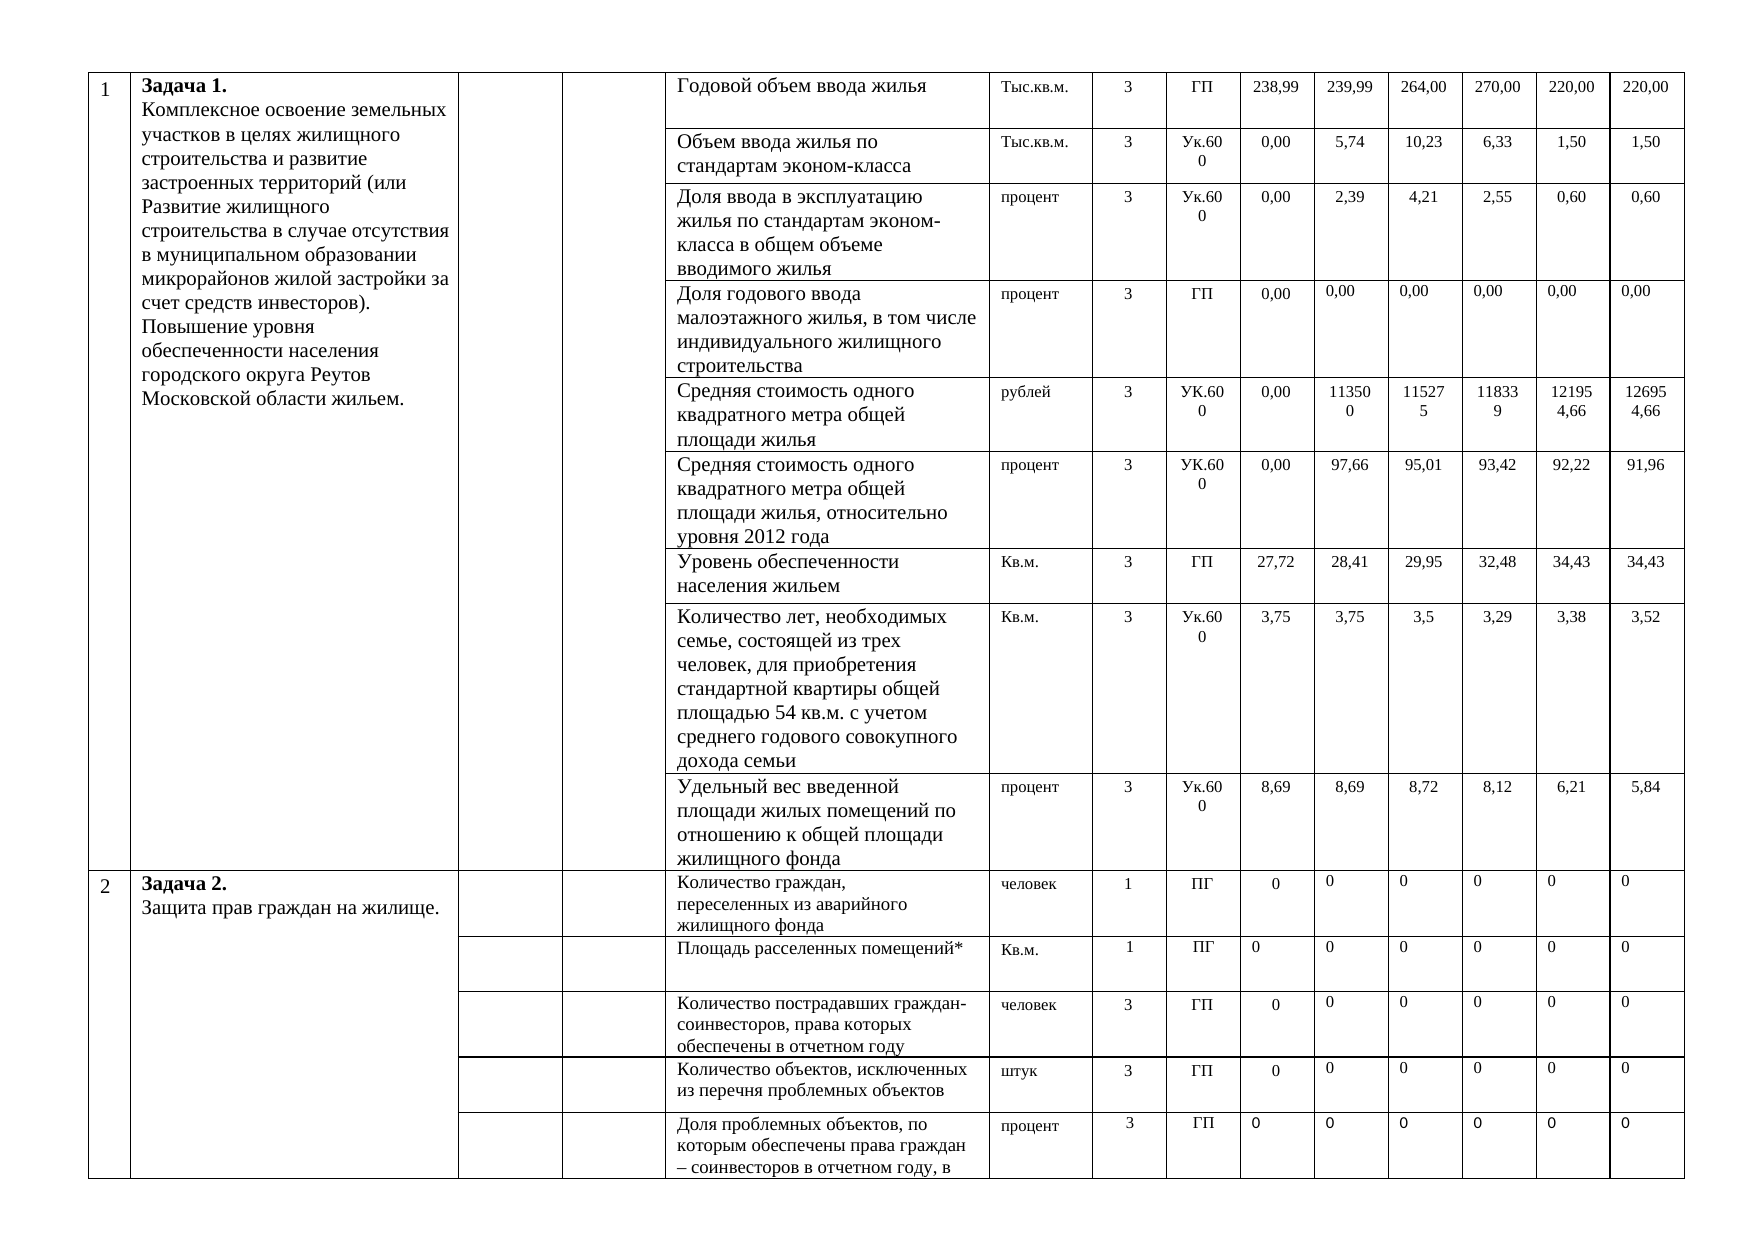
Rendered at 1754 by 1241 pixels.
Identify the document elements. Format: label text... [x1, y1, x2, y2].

table_cell 1 [1093, 871, 1166, 936]
table_cell процент [990, 774, 1092, 870]
table_cell 0,00 [1241, 378, 1314, 451]
table_cell [563, 1058, 665, 1112]
table_cell 32,48 [1463, 549, 1536, 603]
table_cell [459, 992, 562, 1056]
table_cell Количество граждан, переселенных из аварийного жилищного фонда [666, 871, 989, 936]
table_cell 6,21 [1537, 774, 1609, 870]
table_cell процент [990, 1113, 1092, 1177]
table_cell 0 [1389, 937, 1462, 991]
table_cell 0,00 [1241, 452, 1314, 548]
table_cell процент [990, 452, 1092, 548]
table_cell 0 [1241, 1058, 1314, 1112]
table_cell Количество пострадавших граждан-соинвесторов, права которых обеспечены в отчетном году [666, 992, 989, 1056]
table_cell Уровень обеспеченности населения жильем [666, 549, 989, 603]
table_cell 0,60 [1537, 184, 1609, 280]
table_cell 0 [1611, 1113, 1684, 1177]
table_cell 121954,66 [1537, 378, 1609, 451]
table_cell 0,00 [1241, 129, 1314, 183]
table_cell 1,50 [1611, 129, 1684, 183]
table_cell УК.600 [1167, 378, 1240, 451]
table_cell 5,74 [1315, 129, 1388, 183]
table_cell Задача 1. Комплексное освоение земельных участков в целях жилищного строительства и развитие застроенных территорий (или Развитие жилищного строительства в случае отсутствия в муниципальном образовании микрорайонов жилой застройки за счет средств инвесторов). Повышение уровня обеспеченности населения городского округа Реутов Московской области жильем. [131, 73, 458, 870]
table_cell Задача 2. Защита прав граждан на жилище. [131, 871, 458, 1177]
table_cell 0 [1611, 1058, 1684, 1112]
table_cell 0,60 [1611, 184, 1684, 280]
table_cell 8,69 [1241, 774, 1314, 870]
table_cell [563, 871, 665, 936]
table_cell 97,66 [1315, 452, 1388, 548]
table_cell ПГ [1167, 937, 1240, 991]
table_cell человек [990, 992, 1092, 1056]
table_cell 3,29 [1463, 604, 1536, 772]
table_cell 0,00 [1315, 281, 1388, 377]
table_cell Объем ввода жилья по стандартам эконом-класса [666, 129, 989, 183]
table_cell 220,00 [1537, 73, 1609, 127]
table_cell 2,55 [1463, 184, 1536, 280]
table_cell 92,22 [1537, 452, 1609, 548]
table_cell ГП [1167, 1058, 1240, 1112]
table_cell 0 [1537, 992, 1609, 1056]
table_cell 3 [1093, 281, 1166, 377]
table_cell 2 [89, 871, 130, 1177]
table_cell 126954,66 [1611, 378, 1684, 451]
table_cell 3,75 [1315, 604, 1388, 772]
table_cell 3 [1093, 184, 1166, 280]
table_cell 0 [1315, 1113, 1388, 1177]
table_cell процент [990, 281, 1092, 377]
table_cell Удельный вес введенной площади жилых помещений по отношению к общей площади жилищного фонда [666, 774, 989, 870]
table_cell рублей [990, 378, 1092, 451]
table_cell ГП [1167, 549, 1240, 603]
table_cell 95,01 [1389, 452, 1462, 548]
table_cell 0 [1241, 1113, 1314, 1177]
table_cell 270,00 [1463, 73, 1536, 127]
table_cell 0 [1389, 992, 1462, 1056]
table_cell 0,00 [1611, 281, 1684, 377]
table_cell Годовой объем ввода жилья [666, 73, 989, 127]
table_cell 3 [1093, 378, 1166, 451]
table_cell [563, 73, 665, 870]
table_cell [563, 992, 665, 1056]
table_cell 0 [1389, 1113, 1462, 1177]
table_cell 1 [1093, 937, 1166, 991]
table_cell 0 [1611, 992, 1684, 1056]
table_cell 0 [1463, 1113, 1536, 1177]
table_cell 0 [1241, 992, 1314, 1056]
table_cell Количество объектов, исключенных из перечня проблемных объектов [666, 1058, 989, 1112]
table_cell 0,00 [1537, 281, 1609, 377]
table_cell 0 [1241, 871, 1314, 936]
table_cell 0 [1315, 871, 1388, 936]
table_cell 3 [1093, 774, 1166, 870]
table_cell Средняя стоимость одного квадратного метра общей площади жилья, относительно уровня 2012 года [666, 452, 989, 548]
table_cell Кв.м. [990, 604, 1092, 772]
table_cell [459, 1113, 562, 1177]
table_cell 3,75 [1241, 604, 1314, 772]
table_cell Площадь расселенных помещений* [666, 937, 989, 991]
table_cell 0 [1537, 1113, 1609, 1177]
table_cell [563, 937, 665, 991]
table_cell [563, 1113, 665, 1177]
table_cell 8,72 [1389, 774, 1462, 870]
table_cell 3,38 [1537, 604, 1609, 772]
table_cell 3 [1093, 129, 1166, 183]
table_cell Ук.600 [1167, 774, 1240, 870]
table_cell 0 [1611, 871, 1684, 936]
table_cell 3 [1093, 992, 1166, 1056]
table_cell 113500 [1315, 378, 1388, 451]
table_cell 10,23 [1389, 129, 1462, 183]
table_cell 93,42 [1463, 452, 1536, 548]
table_cell [459, 871, 562, 936]
table_cell ГП [1167, 992, 1240, 1056]
table_cell 0 [1315, 992, 1388, 1056]
table_cell 0 [1463, 992, 1536, 1056]
table_cell Тыс.кв.м. [990, 129, 1092, 183]
table_cell 28,41 [1315, 549, 1388, 603]
table_cell 34,43 [1537, 549, 1609, 603]
table_cell 3 [1093, 73, 1166, 127]
table_cell 34,43 [1611, 549, 1684, 603]
table_cell [459, 1058, 562, 1112]
table_cell 0 [1463, 1058, 1536, 1112]
table_cell [459, 73, 562, 870]
table_cell 3 [1093, 1058, 1166, 1112]
table_cell 118339 [1463, 378, 1536, 451]
table_cell 0 [1389, 871, 1462, 936]
table_cell 0,00 [1463, 281, 1536, 377]
table_cell Тыс.кв.м. [990, 73, 1092, 127]
table_cell 239,99 [1315, 73, 1388, 127]
table_cell 0 [1241, 937, 1314, 991]
table_cell 3 [1093, 1113, 1166, 1177]
table_cell ГП [1167, 281, 1240, 377]
table_cell 6,33 [1463, 129, 1536, 183]
table_cell Ук.600 [1167, 604, 1240, 772]
table_cell Ук.600 [1167, 184, 1240, 280]
table_cell 0 [1537, 1058, 1609, 1112]
table_cell 0 [1315, 1058, 1388, 1112]
table_cell 5,84 [1611, 774, 1684, 870]
table_cell ГП [1167, 1113, 1240, 1177]
table_cell 8,69 [1315, 774, 1388, 870]
table_cell 115275 [1389, 378, 1462, 451]
table_cell 238,99 [1241, 73, 1314, 127]
table_cell 29,95 [1389, 549, 1462, 603]
table_cell 0 [1315, 937, 1388, 991]
table_cell 0 [1611, 937, 1684, 991]
table_cell Кв.м. [990, 549, 1092, 603]
table_cell ПГ [1167, 871, 1240, 936]
table_cell Доля ввода в эксплуатацию жилья по стандартам эконом-класса в общем объеме вводимого жилья [666, 184, 989, 280]
table_cell 0 [1537, 871, 1609, 936]
table_cell 1,50 [1537, 129, 1609, 183]
table_cell 3 [1093, 549, 1166, 603]
table_cell 1 [89, 73, 130, 870]
table_cell 3 [1093, 452, 1166, 548]
table_cell 0,00 [1389, 281, 1462, 377]
table_cell 27,72 [1241, 549, 1314, 603]
table_cell 220,00 [1611, 73, 1684, 127]
table_cell 0,00 [1241, 281, 1314, 377]
table_cell 0 [1463, 937, 1536, 991]
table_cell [666, 1113, 989, 1177]
table_cell 3,5 [1389, 604, 1462, 772]
table_cell 4,21 [1389, 184, 1462, 280]
table_cell Доля годового ввода малоэтажного жилья, в том числе индивидуального жилищного строительства [666, 281, 989, 377]
table_cell 0 [1463, 871, 1536, 936]
table_cell Количество лет, необходимых семье, состоящей из трех человек, для приобретения стандартной квартиры общей площадью 54 кв.м. с учетом среднего годового совокупного дохода семьи [666, 604, 989, 772]
table_cell 0,00 [1241, 184, 1314, 280]
table_cell 2,39 [1315, 184, 1388, 280]
table_cell штук [990, 1058, 1092, 1112]
table_cell 91,96 [1611, 452, 1684, 548]
table_cell УК.600 [1167, 452, 1240, 548]
table_cell 3,52 [1611, 604, 1684, 772]
table_cell Кв.м. [990, 937, 1092, 991]
table_cell 8,12 [1463, 774, 1536, 870]
table_cell ГП [1167, 73, 1240, 127]
table_cell 3 [1093, 604, 1166, 772]
table_cell 0 [1537, 937, 1609, 991]
table_cell процент [990, 184, 1092, 280]
table_cell человек [990, 871, 1092, 936]
table_cell Ук.600 [1167, 129, 1240, 183]
table_cell 0 [1389, 1058, 1462, 1112]
table_cell [459, 937, 562, 991]
table_cell Средняя стоимость одного квадратного метра общей площади жилья [666, 378, 989, 451]
table_cell 264,00 [1389, 73, 1462, 127]
